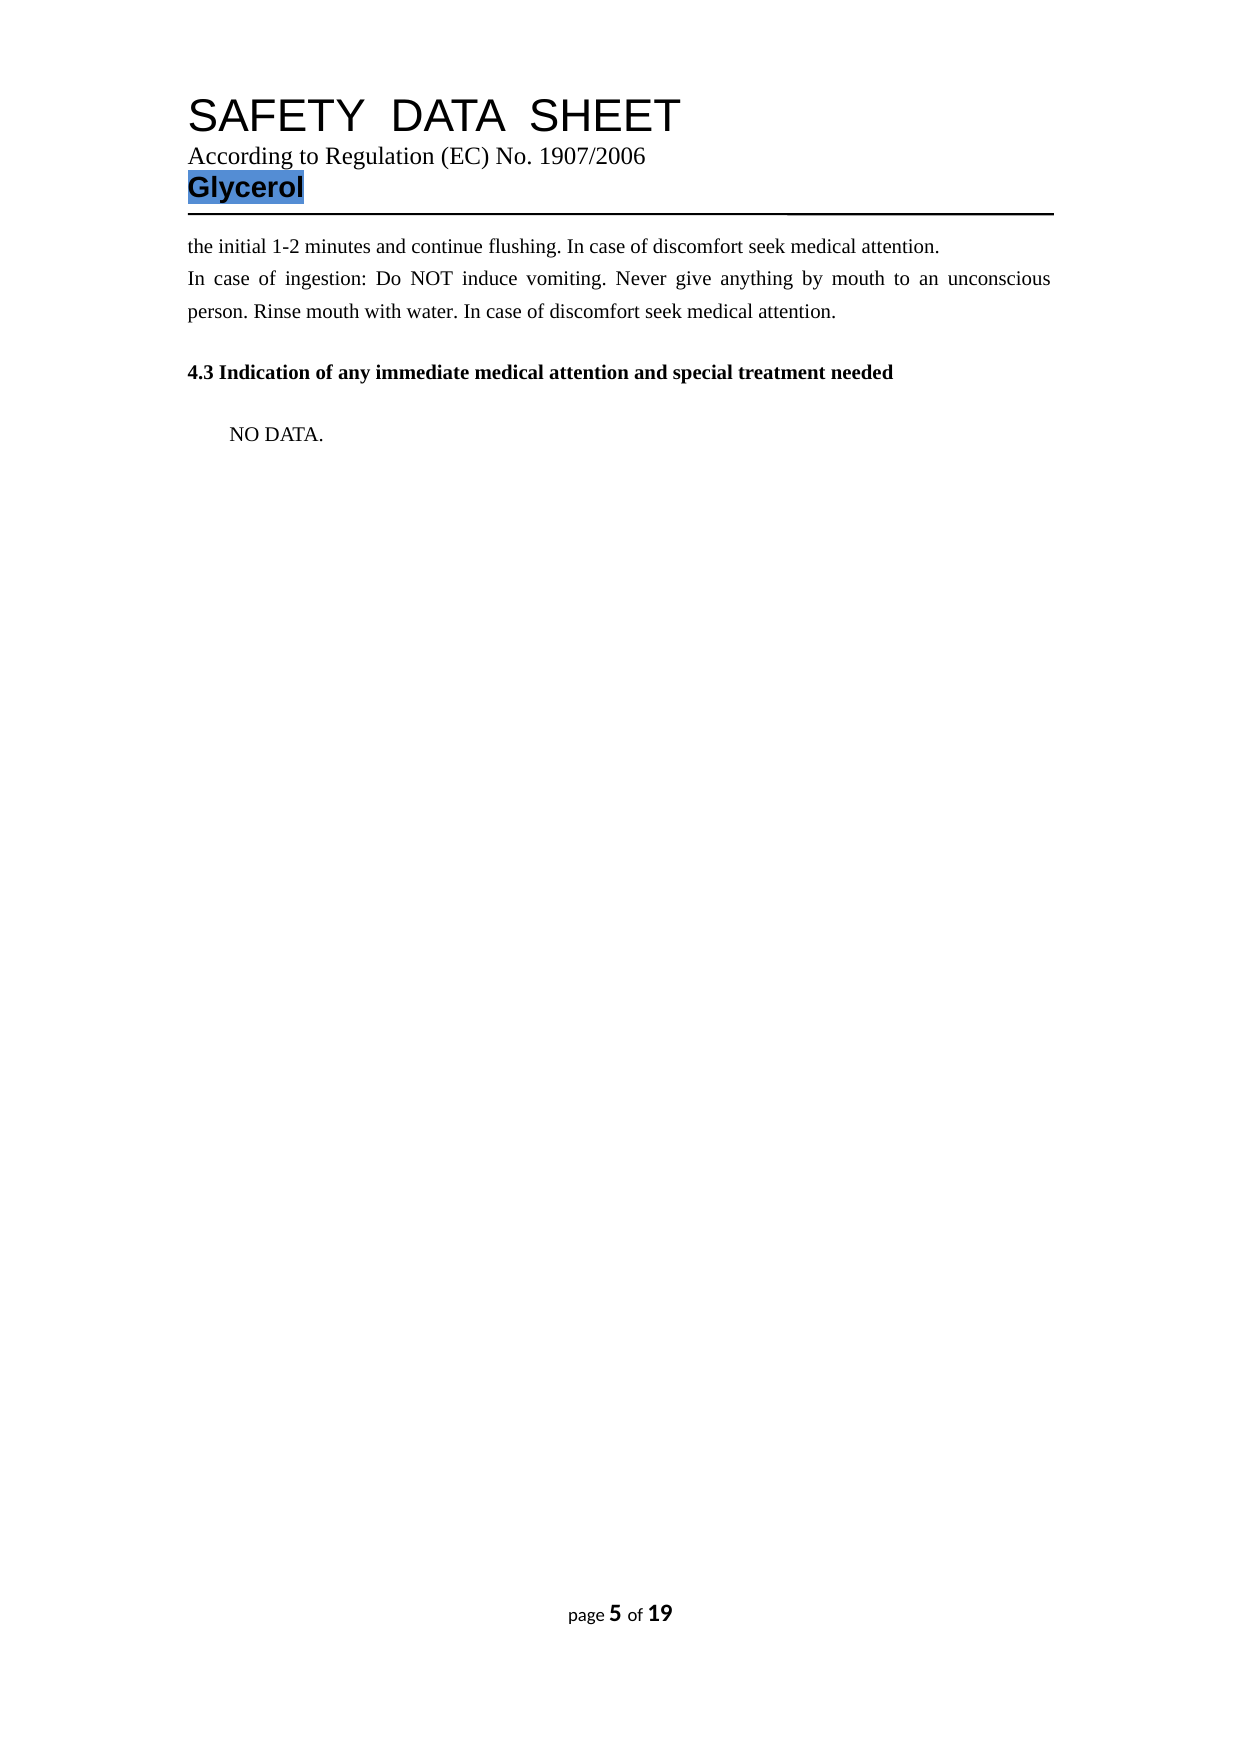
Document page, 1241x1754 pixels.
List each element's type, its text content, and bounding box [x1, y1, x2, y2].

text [187, 229, 1053, 262]
text NO DATA. [187, 418, 1053, 450]
text In case of ingestion: Do NOT induce vomiting. Never give anything by mouth to an unconscious person. Rinse mouth with water. In case of discomfort seek medical attention. [187, 262, 1053, 327]
text 4.3 Indication of any immediate medical attention and special treatment needed [187, 356, 1053, 388]
